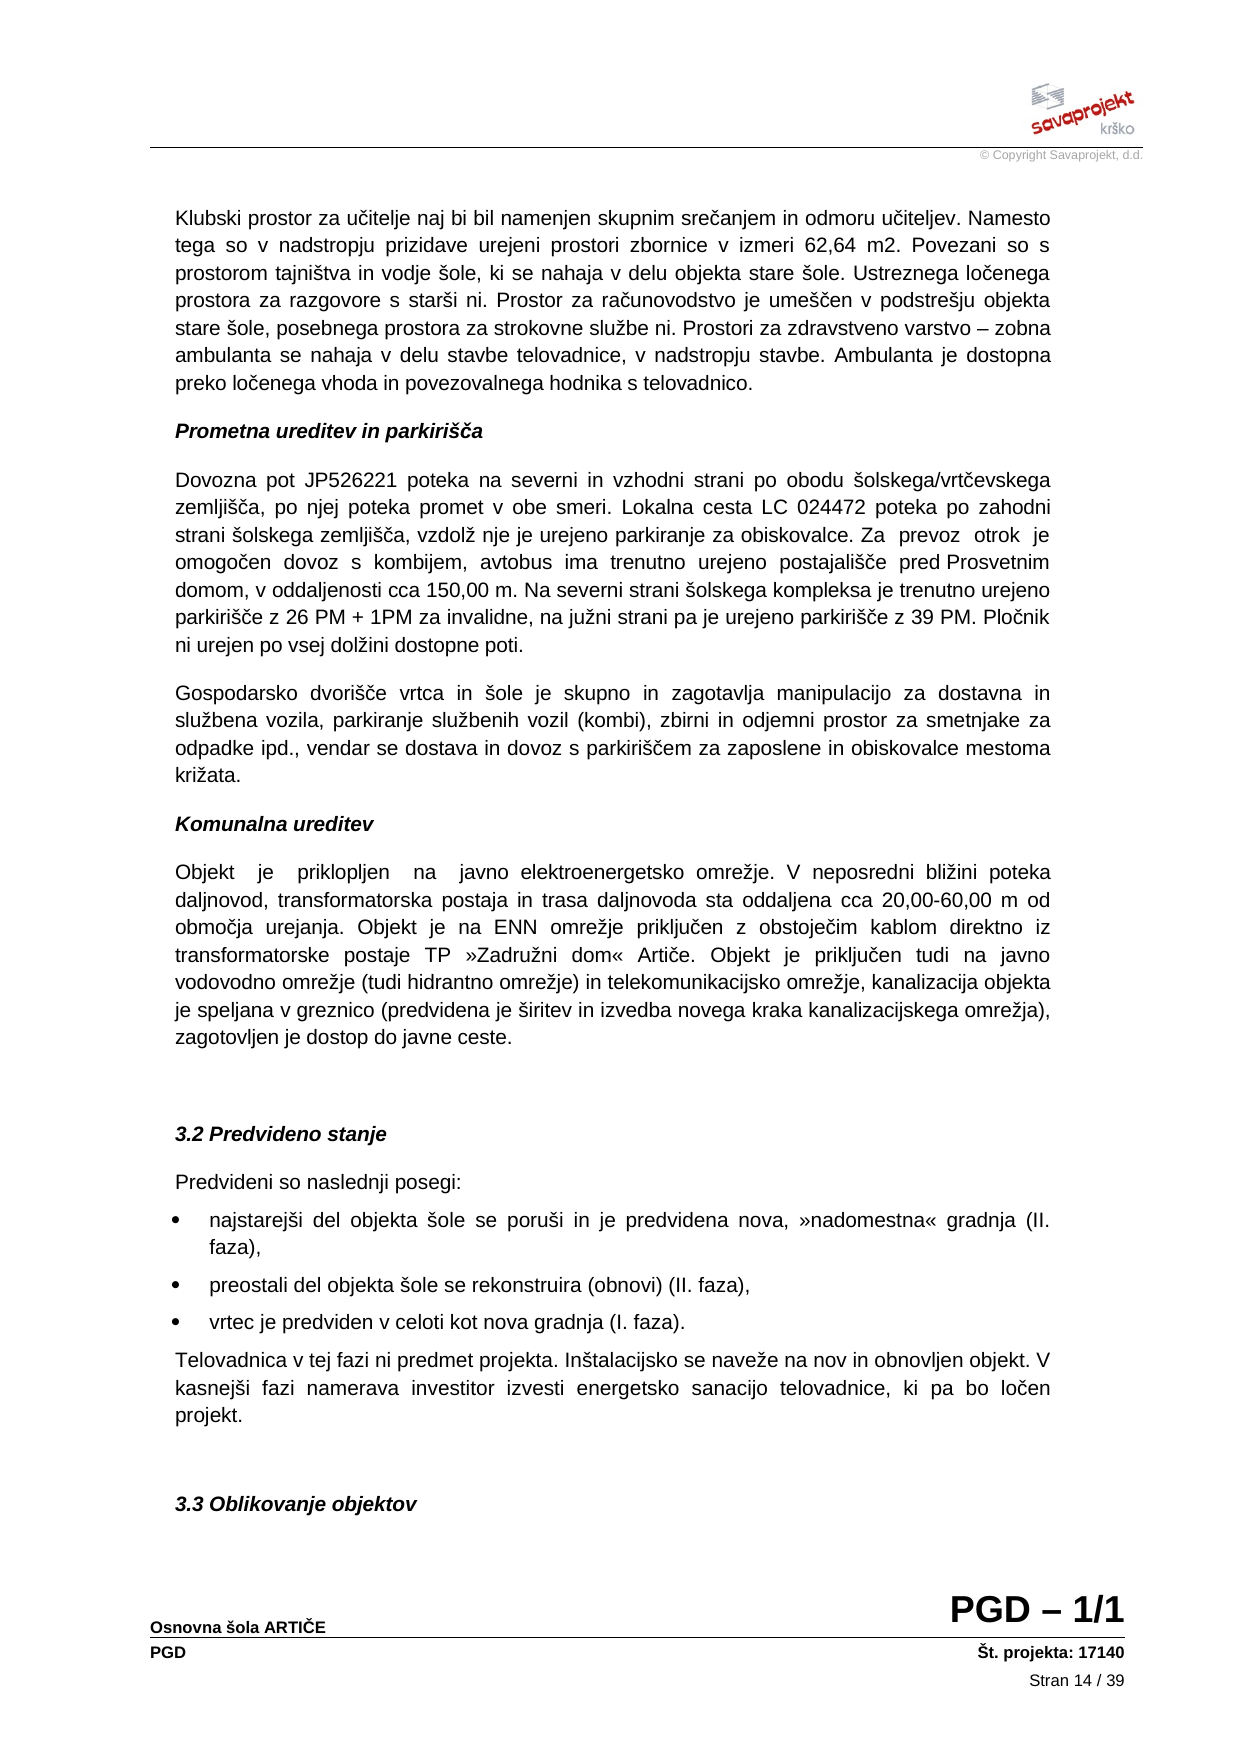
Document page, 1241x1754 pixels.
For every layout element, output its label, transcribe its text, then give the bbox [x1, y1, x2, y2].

list vrtec je predviden v celoti kot nova gradnja (I. faza). [172, 1310, 1052, 1334]
text Gospodarsko dvorišče vrtca in šole je skupno in zagotavlja manipulacijo za dostavna in službena vozila, parkiranje službenih vozil (kombi), zbirni in odjemni prostor za smetnjake za odpadke ipd., vendar se dostava in dovoz s parkiriščem za zaposlene in obiskovalce mestoma križata. [175, 681, 1052, 787]
text Dovozna pot JP526221 poteka na severni in vzhodni strani po obodu šolskega/vrtčevskega zemljišča, po njej poteka promet v obe smeri. Lokalna cesta LC 024472 poteka po zahodni strani šolskega zemljišča, vzdolž nje je urejeno parkiranje za obiskovalce. Za prevoz otrok je omogočen dovoz s kombijem, avtobus ima trenutno urejeno postajališče pred Prosvetnim domom, v oddaljenosti cca 150,00 m. Na severni strani šolskega kompleksa je trenutno urejeno parkirišče z 26 PM + 1PM za invalidne, na južni strani pa je urejeno parkirišče z 39 PM. Pločnik ni urejen po vsej dolžini dostopne poti. [175, 467, 1052, 656]
text Objekt je priklopljen na javno elektroenergetsko omrežje. V neposredni bližini poteka daljnovod, transformatorska postaja in trasa daljnovoda sta oddaljena cca 20,00-60,00 m od območja urejanja. Objekt je na ENN omrežje priključen z obstoječim kablom direktno iz transformatorske postaje TP »Zadružni dom« Artiče. Objekt je priključen tudi na javno vodovodno omrežje (tudi hidrantno omrežje) in telekomunikacijsko omrežje, kanalizacija objekta je speljana v greznico (predvidena je širitev in izvedba novega kraka kanalizacijskega omrežja), zagotovljen je dostop do javne ceste. [175, 860, 1052, 1049]
list najstarejši del objekta šole se poruši in je predvidena nova, »nadomestna« gradnja (II. faza), [172, 1207, 1052, 1259]
picture [1021, 73, 1144, 144]
text Komunalna ureditev [175, 812, 1052, 836]
text Predvideni so naslednji posegi: [175, 1170, 1052, 1194]
text 3.3 Oblikovanje objektov [175, 1492, 1052, 1516]
text Klubski prostor za učitelje naj bi bil namenjen skupnim srečanjem in odmoru učiteljev. Namesto tega so v nadstropju prizidave urejeni prostori zbornice v izmeri 62,64 m2. Povezani so s prostorom tajništva in vodje šole, ki se nahaja v delu objekta stare šole. Ustreznega ločenega prostora za razgovore s starši ni. Prostor za računovodstvo je umeščen v podstrešju objekta stare šole, posebnega prostora za strokovne službe ni. Prostori za zdravstveno varstvo – zobna ambulanta se nahaja v delu stavbe telovadnice, v nadstropju stavbe. Ambulanta je dostopna preko ločenega vhoda in povezovalnega hodnika s telovadnico. [175, 206, 1052, 395]
list preostali del objekta šole se rekonstruira (obnovi) (II. faza), [172, 1273, 1052, 1297]
text Telovadnica v tej fazi ni predmet projekta. Inštalacijsko se naveže na nov in obnovljen objekt. V kasnejši fazi namerava investitor izvesti energetsko sanacijo telovadnice, ki pa bo ločen projekt. [175, 1348, 1052, 1427]
text 3.2 Predvideno stanje [175, 1122, 1052, 1146]
text Prometna ureditev in parkirišča [175, 419, 1052, 443]
